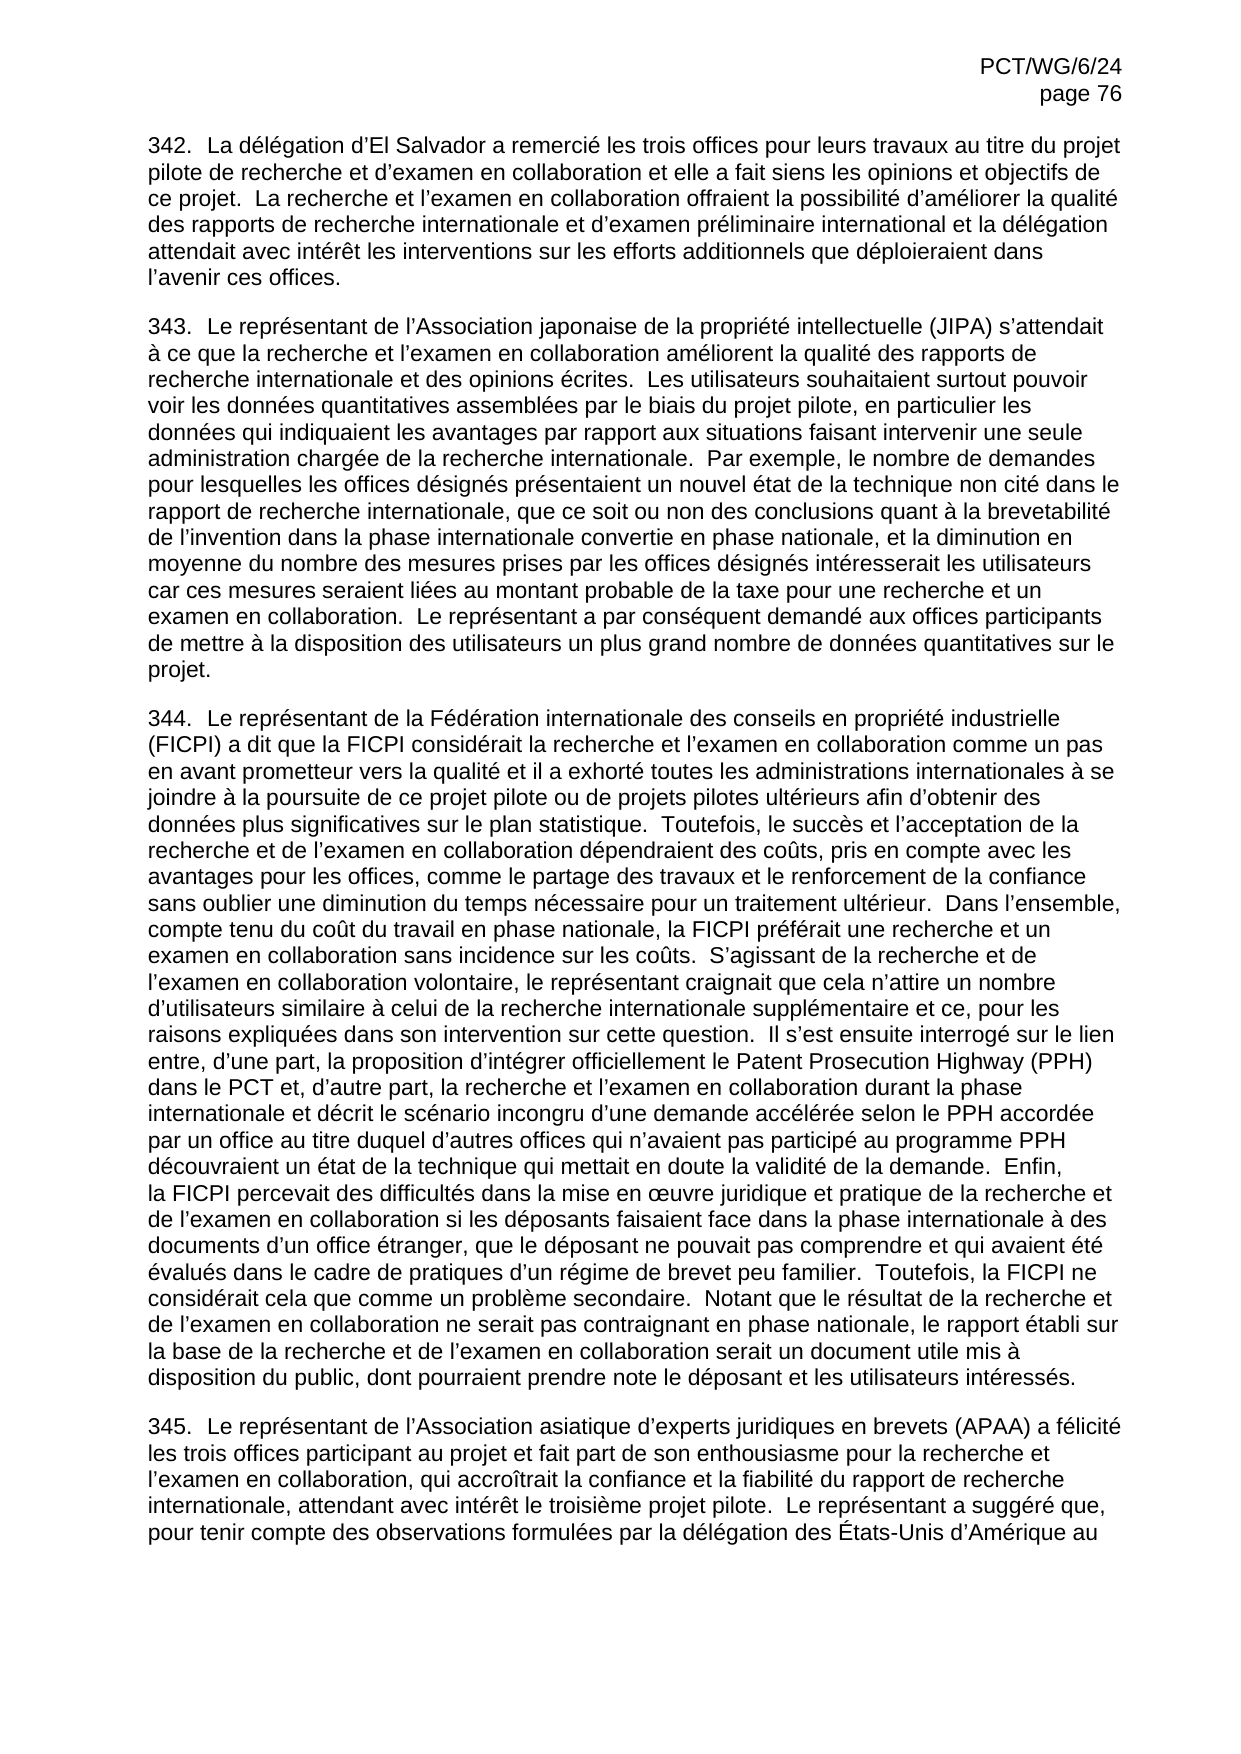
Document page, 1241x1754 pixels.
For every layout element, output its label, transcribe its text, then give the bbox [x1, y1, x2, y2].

text Le représentant de l’Association asiatique d’experts juridiques en brevets (APAA) a félicité les trois offices participant au projet et fait part de son enthousiasme pour la recherche et l’examen en collaboration, qui accroîtrait la confiance et la fiabilité du rapport de recherche internationale, attendant avec intérêt le troisième projet pilote. Le représentant a suggéré que, pour tenir compte des observations formulées par la délégation des États-Unis d’Amérique au [148, 1413, 1122, 1545]
text Le représentant de l’Association japonaise de la propriété intellectuelle (JIPA) s’attendait à ce que la recherche et l’examen en collaboration améliorent la qualité des rapports de recherche internationale et des opinions écrites. Les utilisateurs souhaitaient surtout pouvoir voir les données quantitatives assemblées par le biais du projet pilote, en particulier les données qui indiquaient les avantages par rapport aux situations faisant intervenir une seule administration chargée de la recherche internationale. Par exemple, le nombre de demandes pour lesquelles les offices désignés présentaient un nouvel état de la technique non cité dans le rapport de recherche internationale, que ce soit ou non des conclusions quant à la brevetabilité de l’invention dans la phase internationale convertie en phase nationale, et la diminution en moyenne du nombre des mesures prises par les offices désignés intéresserait les utilisateurs car ces mesures seraient liées au montant probable de la taxe pour une recherche et un examen en collaboration. Le représentant a par conséquent demandé aux offices participants de mettre à la disposition des utilisateurs un plus grand nombre de données quantitatives sur le projet. [148, 313, 1122, 682]
text La délégation d’El Salvador a remercié les trois offices pour leurs travaux au titre du projet pilote de recherche et d’examen en collaboration et elle a fait siens les opinions et objectifs de ce projet. La recherche et l’examen en collaboration offraient la possibilité d’améliorer la qualité des rapports de recherche internationale et d’examen préliminaire international et la délégation attendait avec intérêt les interventions sur les efforts additionnels que déploieraient dans l’avenir ces offices. [148, 132, 1122, 290]
text Le représentant de la Fédération internationale des conseils en propriété industrielle (FICPI) a dit que la FICPI considérait la recherche et l’examen en collaboration comme un pas en avant prometteur vers la qualité et il a exhorté toutes les administrations internationales à se joindre à la poursuite de ce projet pilote ou de projets pilotes ultérieurs afin d’obtenir des données plus significatives sur le plan statistique. Toutefois, le succès et l’acceptation de la recherche et de l’examen en collaboration dépendraient des coûts, pris en compte avec les avantages pour les offices, comme le partage des travaux et le renforcement de la confiance sans oublier une diminution du temps nécessaire pour un traitement ultérieur. Dans l’ensemble, compte tenu du coût du travail en phase nationale, la FICPI préférait une recherche et un examen en collaboration sans incidence sur les coûts. S’agissant de la recherche et de l’examen en collaboration volontaire, le représentant craignait que cela n’attire un nombre d’utilisateurs similaire à celui de la recherche internationale supplémentaire et ce, pour les raisons expliquées dans son intervention sur cette question. Il s’est ensuite interrogé sur le lien entre, d’une part, la proposition d’intégrer officiellement le Patent Prosecution Highway (PPH) dans le PCT et, d’autre part, la recherche et l’examen en collaboration durant la phase internationale et décrit le scénario incongru d’une demande accélérée selon le PPH accordée par un office au titre duquel d’autres offices qui n’avaient pas participé au programme PPH découvraient un état de la technique qui mettait en doute la validité de la demande. Enfin, la FICPI percevait des difficultés dans la mise en œuvre juridique et pratique de la recherche et de l’examen en collaboration si les déposants faisaient face dans la phase internationale à des documents d’un office étranger, que le déposant ne pouvait pas comprendre et qui avaient été évalués dans le cadre de pratiques d’un régime de brevet peu familier. Toutefois, la FICPI ne considérait cela que comme un problème secondaire. Notant que le résultat de la recherche et de l’examen en collaboration ne serait pas contraignant en phase nationale, le rapport établi sur la base de la recherche et de l’examen en collaboration serait un document utile mis à disposition du public, dont pourraient prendre note le déposant et les utilisateurs intéressés. [148, 705, 1122, 1390]
